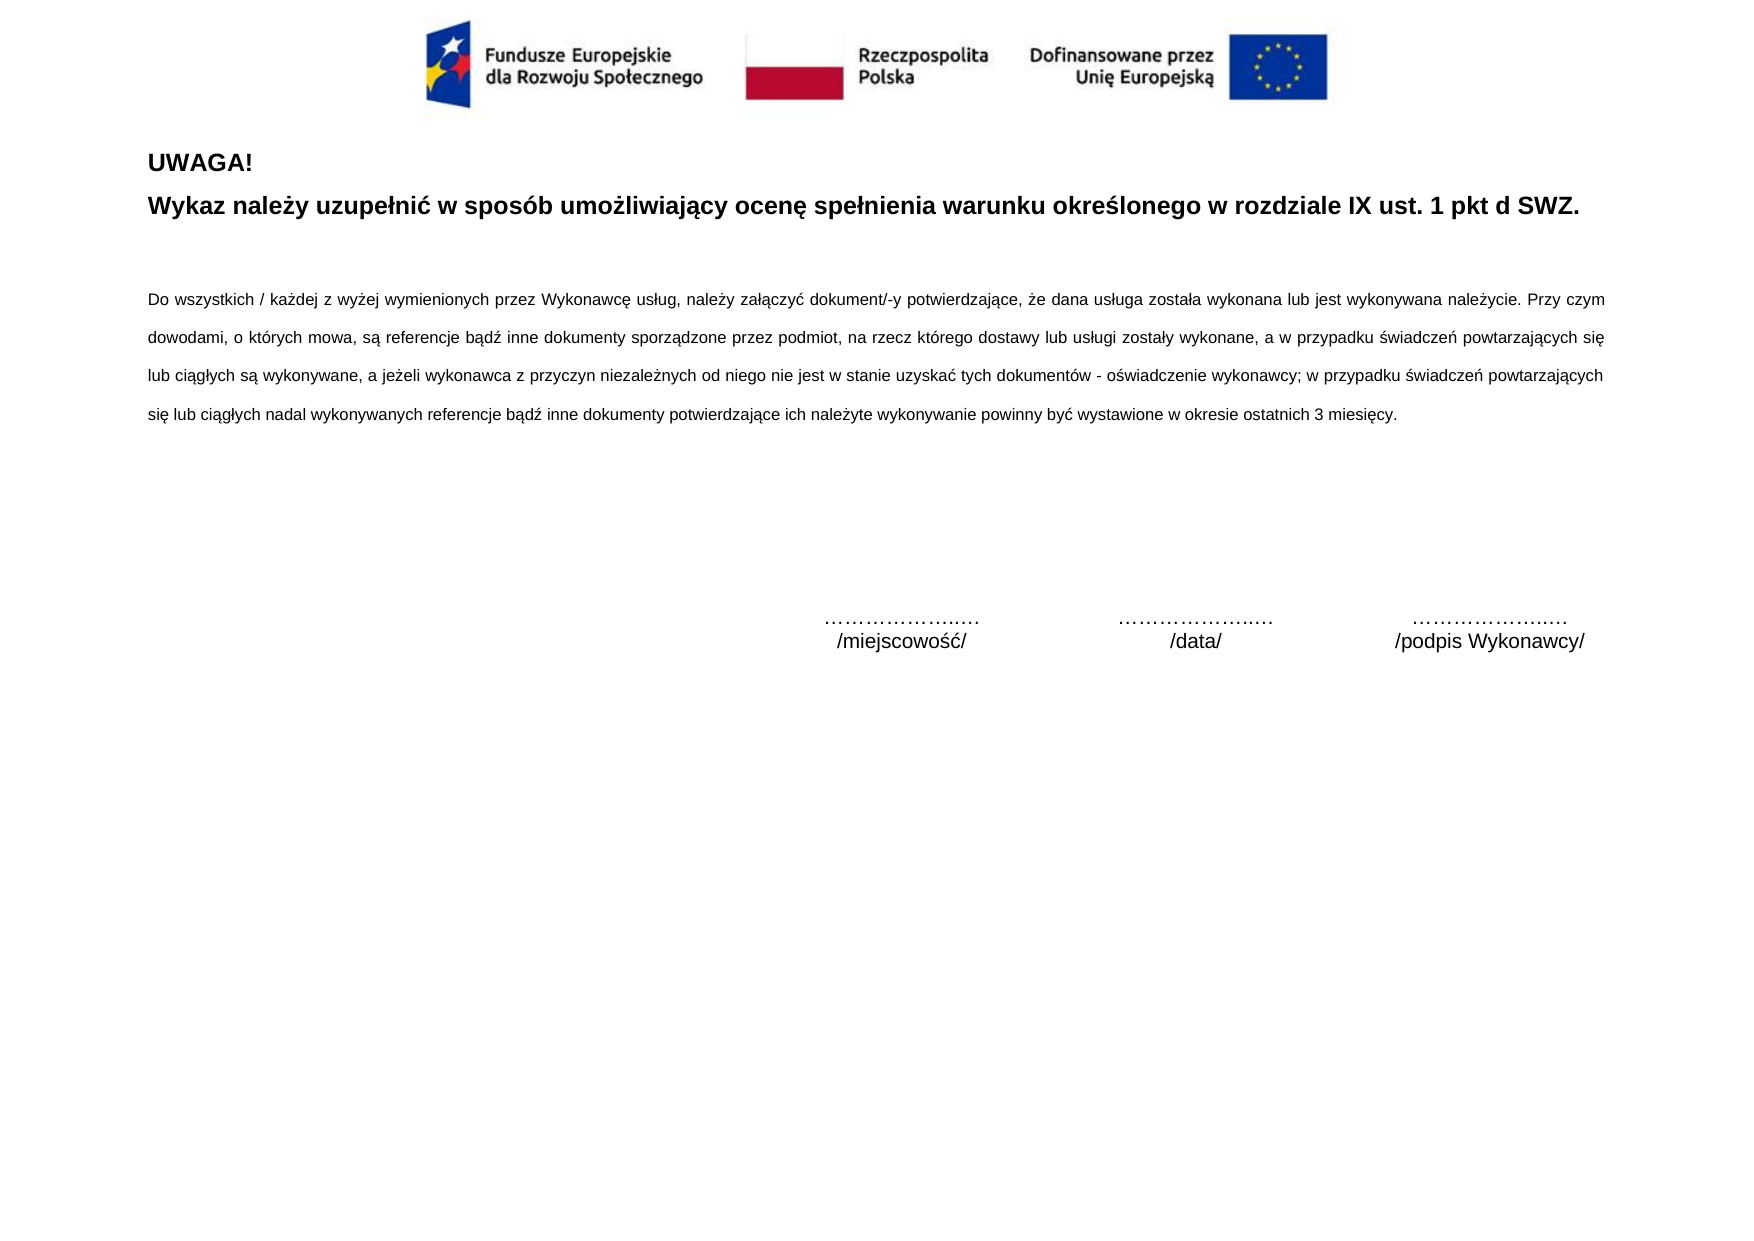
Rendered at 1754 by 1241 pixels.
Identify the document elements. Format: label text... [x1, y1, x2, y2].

table_cell /data/ [1049, 629, 1343, 653]
table_cell /miejscowość/ [755, 629, 1049, 653]
table_header ………………..… [1049, 557, 1343, 629]
table_header ………………..… [1343, 557, 1637, 629]
text UWAGA! [148, 148, 1606, 176]
text Do wszystkich / każdej z wyżej wymienionych przez Wykonawcę usług, należy załączyć dokument/-y potwierdzające, że dana usługa została wykonana lub jest wykonywana należycie. Przy czym dowodami, o których mowa, są referencje bądź inne dokumenty sporządzone przez podmiot, na rzecz którego dostawy lub usługi zostały wykonane, a w przypadku świadczeń powtarzających się lub ciągłych są wykonywane, a jeżeli wykonawca z przyczyn niezależnych od niego nie jest w stanie uzyskać tych dokumentów - oświadczenie wykonawcy; w przypadku świadczeń powtarzających się lub ciągłych nadal wykonywanych referencje bądź inne dokumenty potwierdzające ich należyte wykonywanie powinny być wystawione w okresie ostatnich 3 miesięcy. [148, 289, 1606, 424]
table_header ………………..… [755, 557, 1049, 629]
text Wykaz należy uzupełnić w sposób umożliwiający ocenę spełnienia warunku określonego w rozdziale IX ust. 1 pkt d SWZ. [148, 191, 1606, 219]
table_cell /podpis Wykonawcy/ [1343, 629, 1637, 653]
picture [405, 0, 1349, 130]
